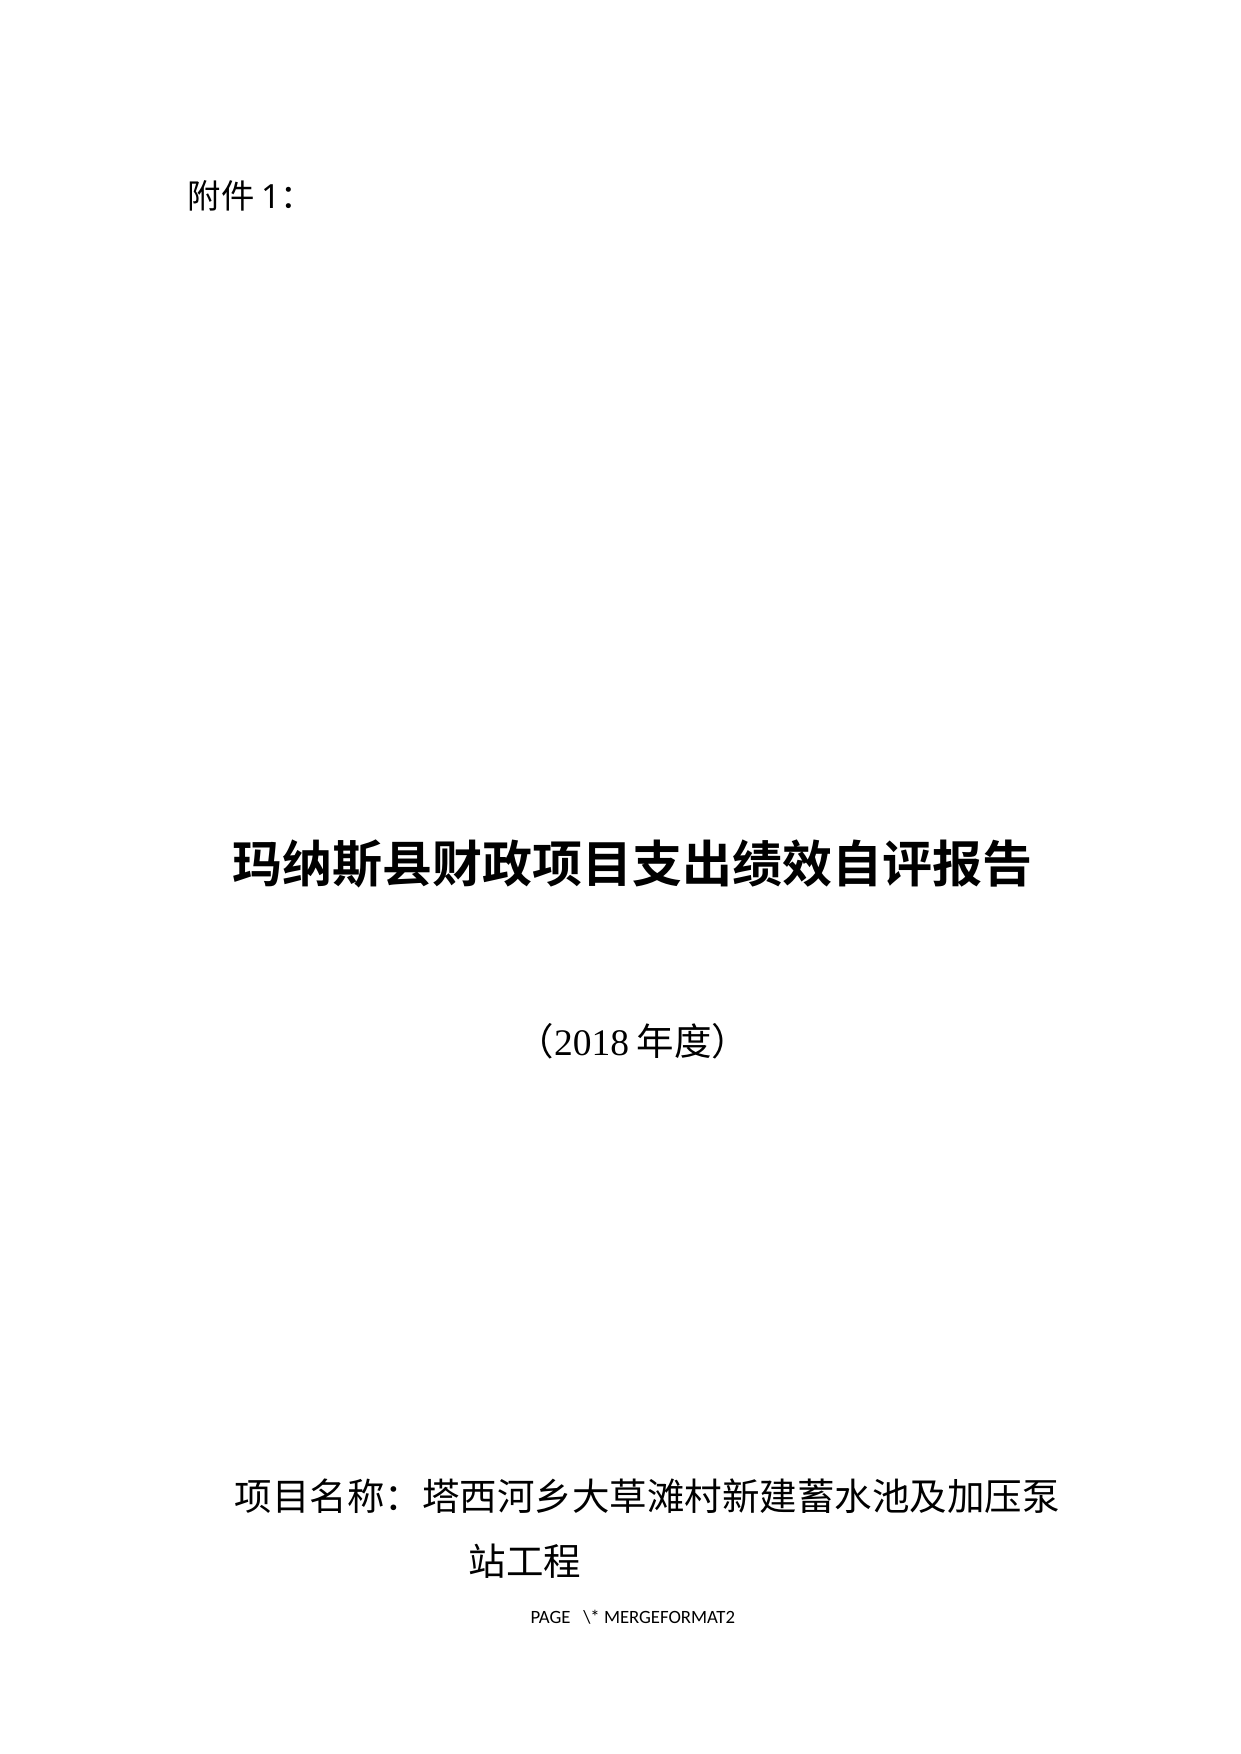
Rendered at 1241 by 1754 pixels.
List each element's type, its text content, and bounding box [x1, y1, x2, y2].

text 附件1： [187, 162, 1078, 227]
text （2018年度） [187, 1007, 1078, 1072]
text 玛纳斯县财政项目支出绩效自评报告 [187, 812, 1078, 909]
text 项目名称：塔西河乡大草滩村新建蓄水池及加压泵站工程 [187, 1462, 1078, 1592]
